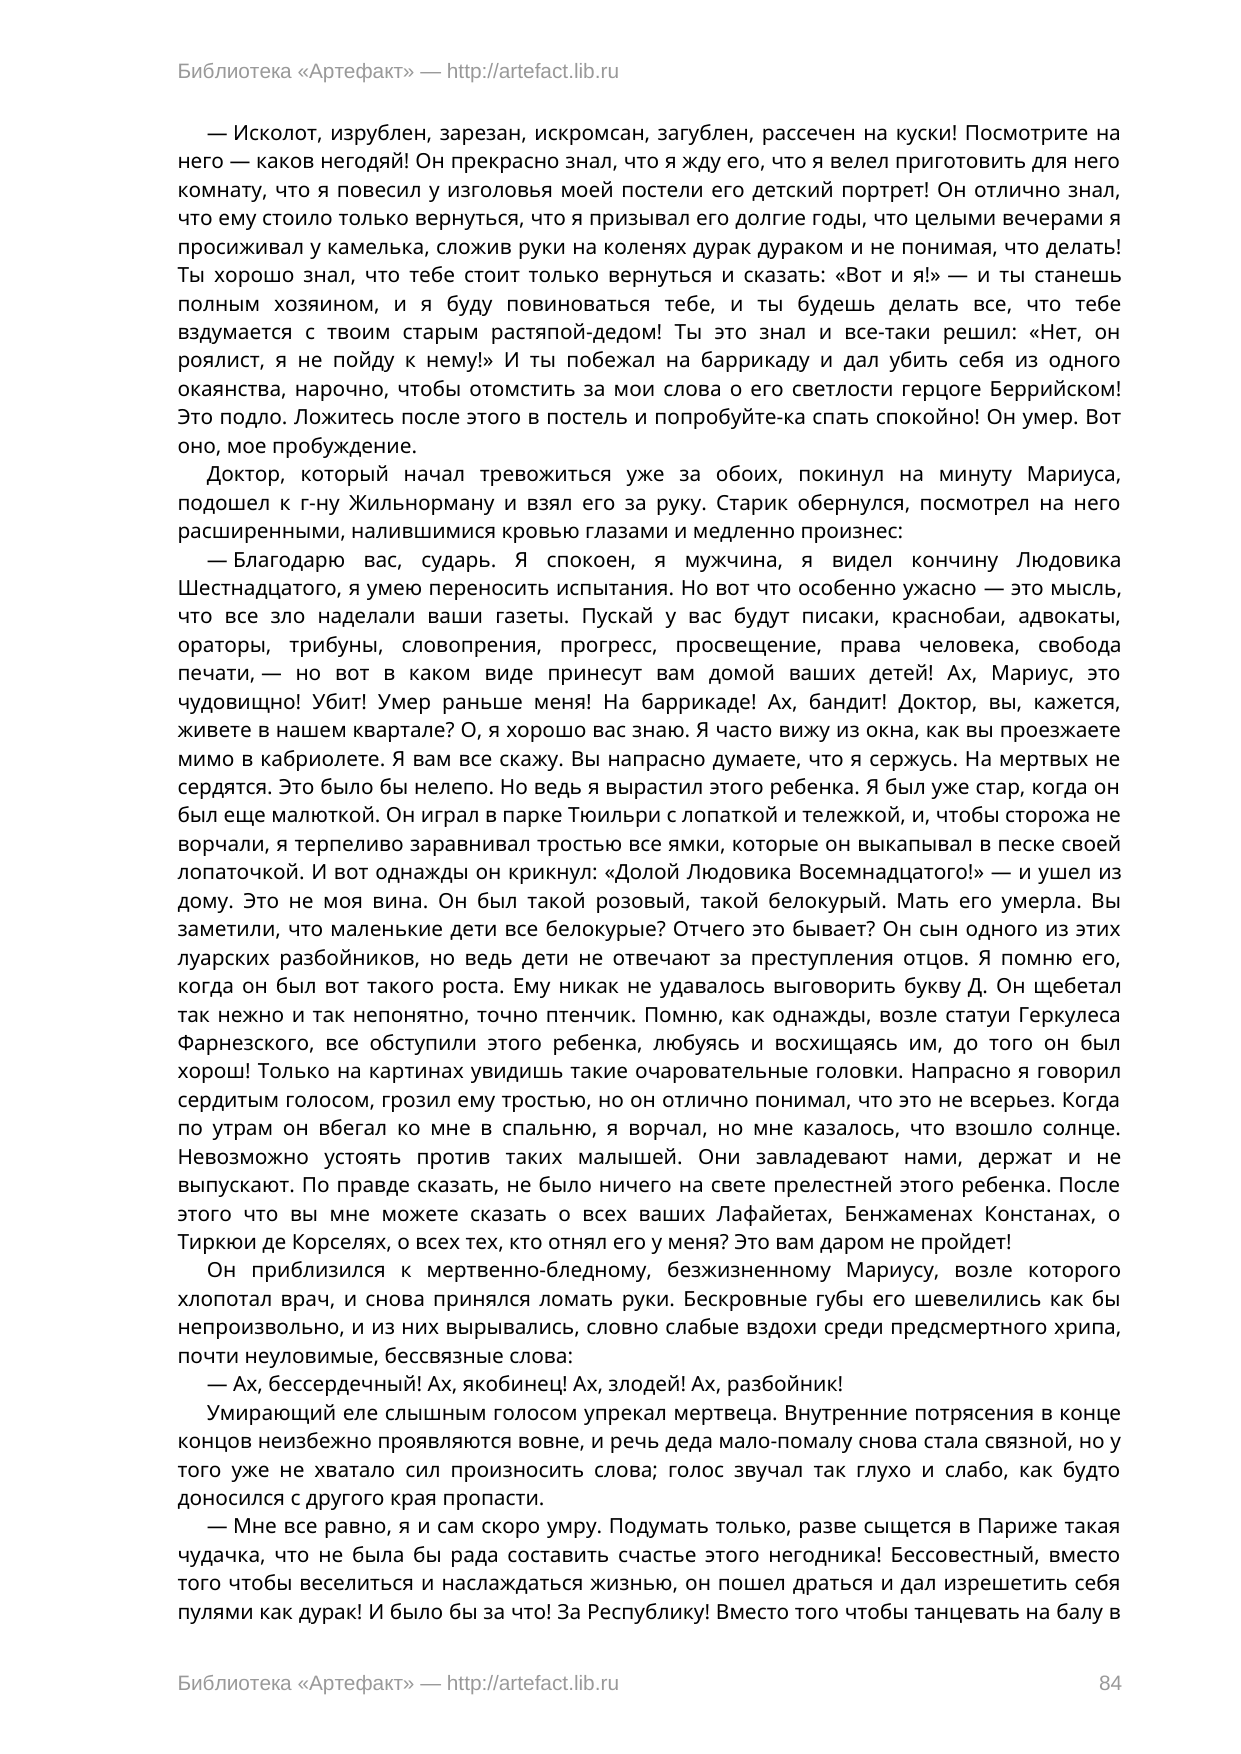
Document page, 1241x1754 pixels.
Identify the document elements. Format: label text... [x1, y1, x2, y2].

text — Исколот, изрублен, зарезан, искромсан, загублен, рассечен на куски! Посмотрите на него — каков негодяй! Он прекрасно знал, что я жду его, что я велел приготовить для него комнату, что я повесил у изголовья моей постели его детский портрет! Он отлично знал, что ему стоило только вернуться, что я призывал его долгие годы, что целыми вечерами я просиживал у камелька, сложив руки на коленях дурак дураком и не понимая, что делать! Ты хорошо знал, что тебе стоит только вернуться и сказать: «Вот и я!» — и ты станешь полным хозяином, и я буду повиноваться тебе, и ты будешь делать все, что тебе вздумается с твоим старым растяпой-дедом! Ты это знал и все-таки решил: «Нет, он роялист, я не пойду к нему!» И ты побежал на баррикаду и дал убить себя из одного окаянства, нарочно, чтобы отомстить за мои слова о его светлости герцоге Беррийском! Это подло. Ложитесь после этого в постель и попробуйте-ка спать спокойно! Он умер. Вот оно, мое пробуждение. [177, 118, 1122, 459]
text — Благодарю вас, сударь. Я спокоен, я мужчина, я видел кончину Людовика Шестнадцатого, я умею переносить испытания. Но вот что особенно ужасно — это мысль, что все зло наделали ваши газеты. Пускай у вас будут писаки, краснобаи, адвокаты, ораторы, трибуны, словопрения, прогресс, просвещение, права человека, свобода печати, — но вот в каком виде принесут вам домой ваших детей! Ах, Мариус, это чудовищно! Убит! Умер раньше меня! На баррикаде! Ах, бандит! Доктор, вы, кажется, живете в нашем квартале? О, я хорошо вас знаю. Я часто вижу из окна, как вы проезжаете мимо в кабриолете. Я вам все скажу. Вы напрасно думаете, что я сержусь. На мертвых не сердятся. Это было бы нелепо. Но ведь я вырастил этого ребенка. Я был уже стар, когда он был еще малюткой. Он играл в парке Тюильри с лопаткой и тележкой, и, чтобы сторожа не ворчали, я терпеливо заравнивал тростью все ямки, которые он выкапывал в песке своей лопаточкой. И вот однажды он крикнул: «Долой Людовика Восемнадцатого!» — и ушел из дому. Это не моя вина. Он был такой розовый, такой белокурый. Мать его умерла. Вы заметили, что маленькие дети все белокурые? Отчего это бывает? Он сын одного из этих луарских разбойников, но ведь дети не отвечают за преступления отцов. Я помню его, когда он был вот такого роста. Ему никак не удавалось выговорить букву Д. Он щебетал так нежно и так непонятно, точно птенчик. Помню, как однажды, возле статуи Геркулеса Фарнезского, все обступили этого ребенка, любуясь и восхищаясь им, до того он был хорош! Только на картинах увидишь такие очаровательные головки. Напрасно я говорил сердитым голосом, грозил ему тростью, но он отлично понимал, что это не всерьез. Когда по утрам он вбегал ко мне в спальню, я ворчал, но мне казалось, что взошло солнце. Невозможно устоять против таких малышей. Они завладевают нами, держат и не выпускают. По правде сказать, не было ничего на свете прелестней этого ребенка. После этого что вы мне можете сказать о всех ваших Лафайетах, Бенжаменах Констанах, о Тиркюи де Корселях, о всех тех, кто отнял его у меня? Это вам даром не пройдет! [177, 545, 1122, 1256]
text Доктор, который начал тревожиться уже за обоих, покинул на минуту Мариуса, подошел к г-ну Жильнорману и взял его за руку. Старик обернулся, посмотрел на него расширенными, налившимися кровью глазами и медленно произнес: [177, 459, 1122, 545]
text Он приблизился к мертвенно-бледному, безжизненному Мариусу, возле которого хлопотал врач, и снова принялся ломать руки. Бескровные губы его шевелились как бы непроизвольно, и из них вырывались, словно слабые вздохи среди предсмертного хрипа, почти неуловимые, бессвязные слова: [177, 1256, 1122, 1369]
text — Ах, бессердечный! Ах, якобинец! Ах, злодей! Ах, разбойник! [177, 1369, 1122, 1398]
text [177, 1512, 1122, 1625]
text Умирающий еле слышным голосом упрекал мертвеца. Внутренние потрясения в конце концов неизбежно проявляются вовне, и речь деда мало-помалу снова стала связной, но у того уже не хватало сил произносить слова; голос звучал так глухо и слабо, как будто доносился с другого края пропасти. [177, 1398, 1122, 1512]
